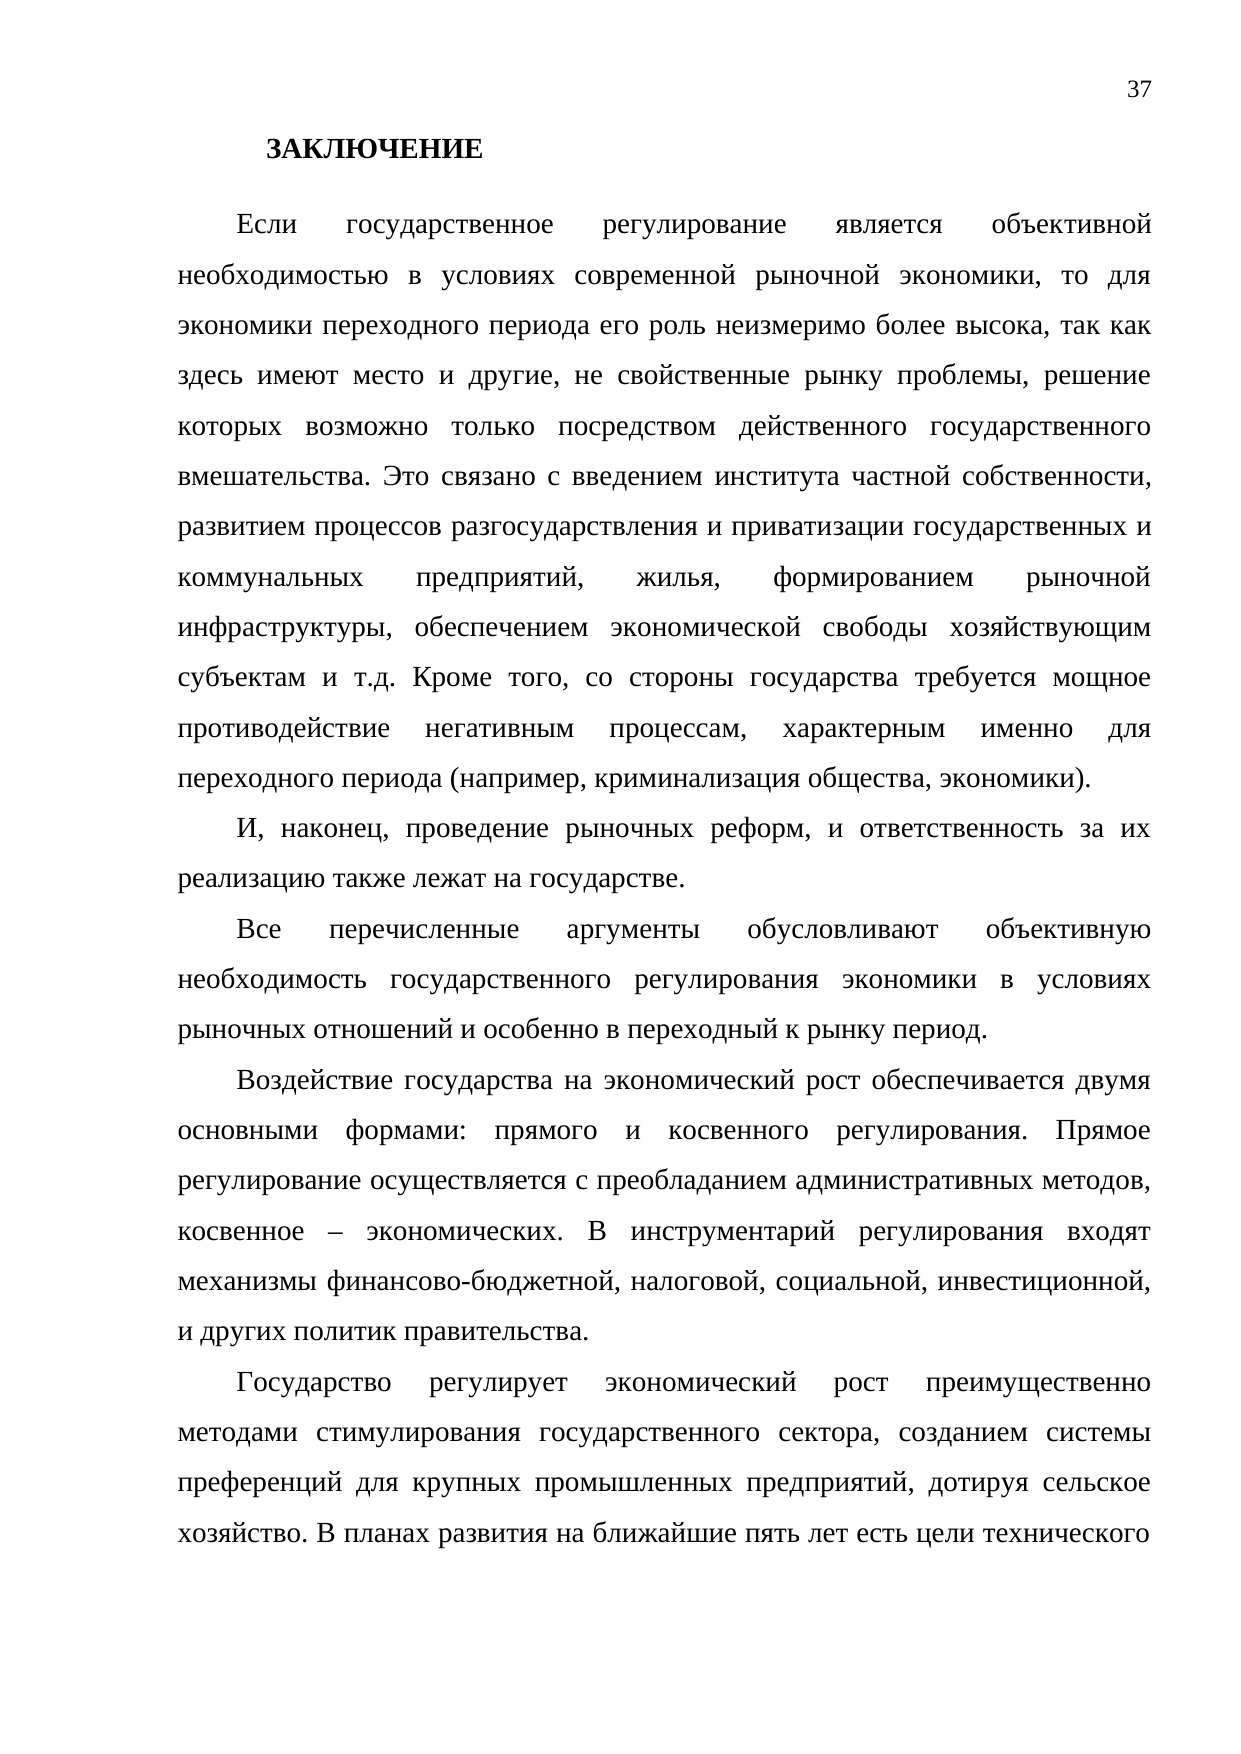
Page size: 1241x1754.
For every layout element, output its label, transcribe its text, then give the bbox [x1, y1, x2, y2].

text Если государственное регулирование является объективной необходимостью в условиях современной рыночной экономики, то для экономики переходного периода его роль неизмеримо более высока, так как здесь имеют место и другие, не свойственные рынку проблемы, решение которых возможно только посредством действенного государственного вмешательства. Это связано с введением института частной собственности, развитием процессов разгосударствления и приватизации государственных и коммунальных предприятий, жилья, формированием рыночной инфраструктуры, обеспечением экономической свободы хозяйствующим субъектам и т.д. Кроме того, со стороны государства требуется мощное противодействие негативным процессам, характерным именно для переходного периода (например, криминализация общества, экономики). [177, 207, 1152, 793]
text И, наконец, проведение рыночных реформ, и ответственность за их реализацию также лежат на государстве. [177, 810, 1152, 894]
subtitle ЗАКЛЮЧЕНИЕ [177, 131, 1152, 165]
text Воздействие государства на экономический рост обеспечивается двумя основными формами: прямого и косвенного регулирования. Прямое регулирование осуществляется с преобладанием административных методов, косвенное – экономических. В инструментарий регулирования входят механизмы финансово-бюджетной, налоговой, социальной, инвестиционной, и других политик правительства. [177, 1062, 1152, 1347]
text Все перечисленные аргументы обусловливают объективную необходимость государственного регулирования экономики в условиях рыночных отношений и особенно в переходный к рынку период. [177, 911, 1152, 1045]
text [177, 1364, 1152, 1548]
